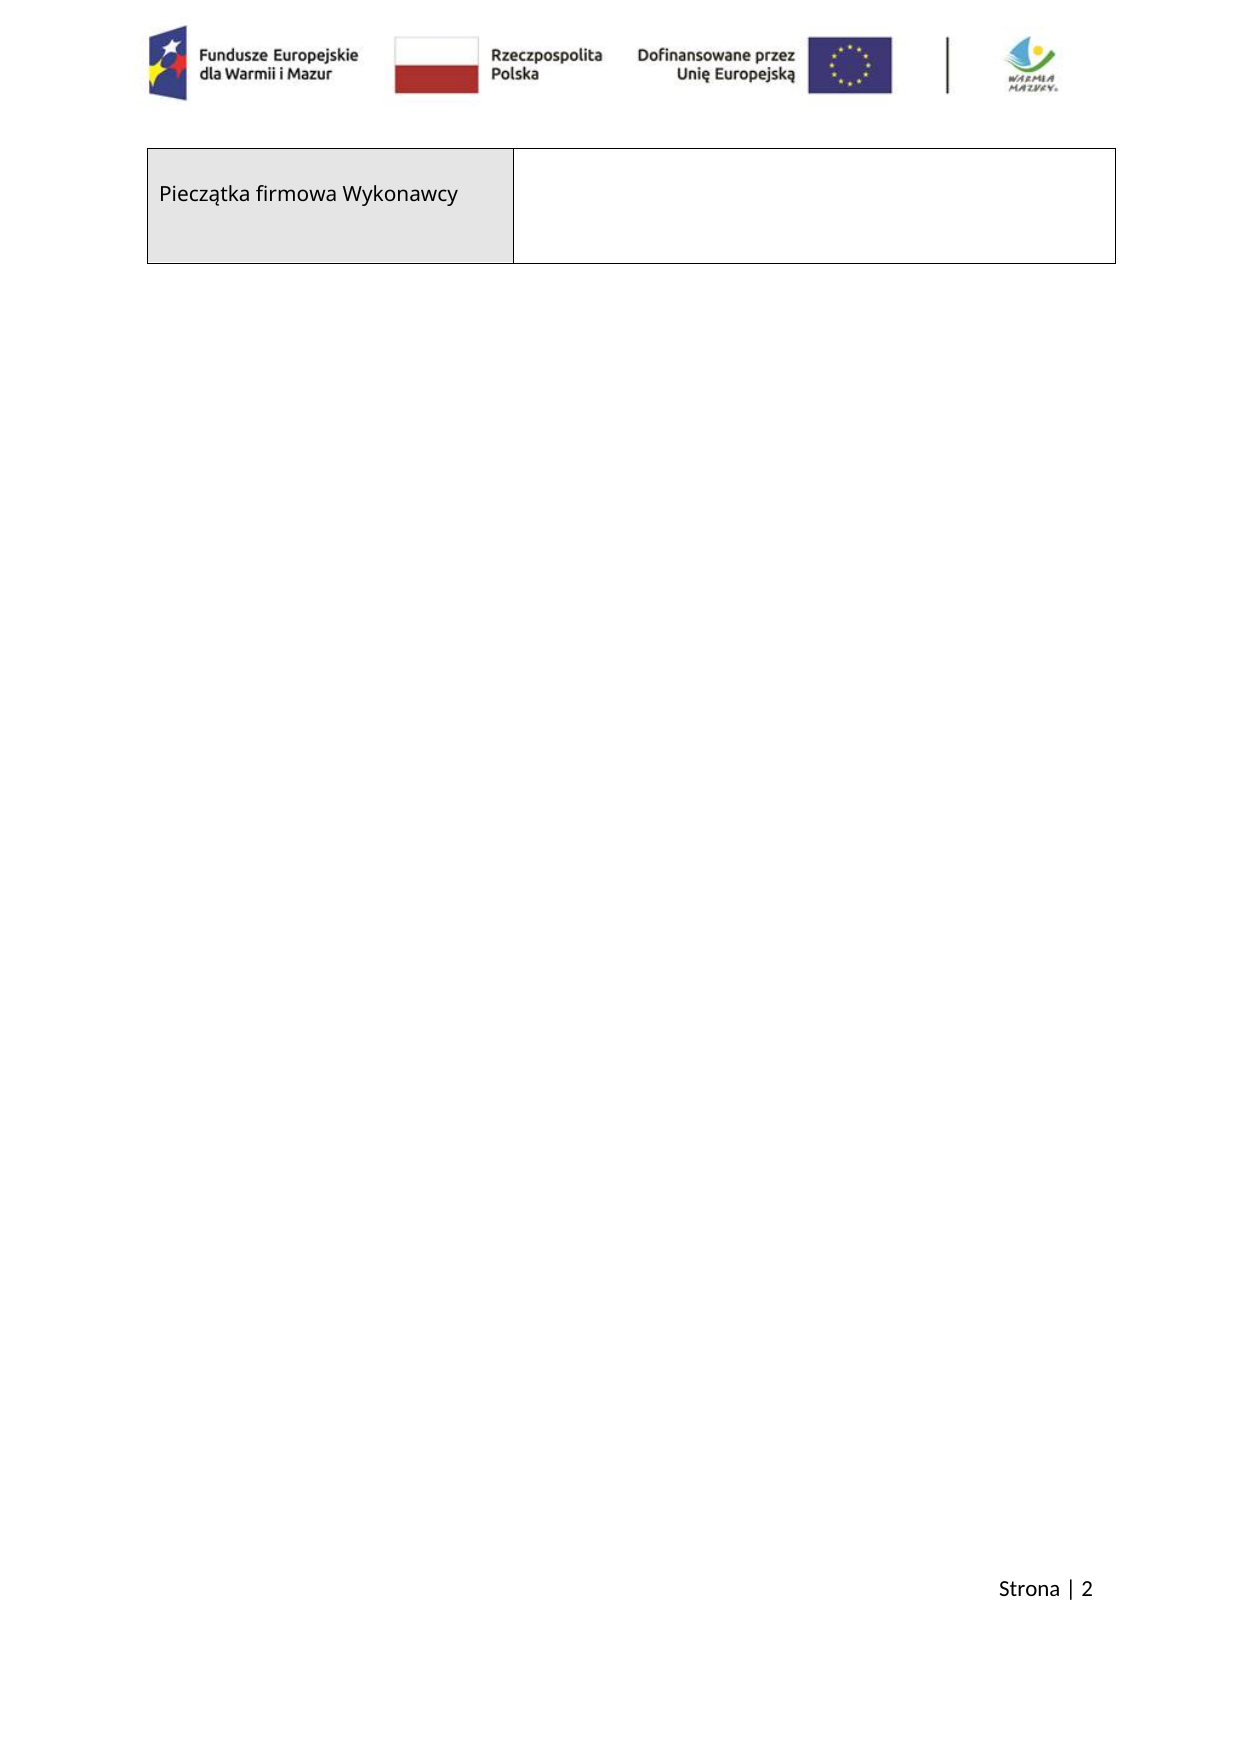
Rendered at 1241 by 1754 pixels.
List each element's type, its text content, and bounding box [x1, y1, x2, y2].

table_cell [514, 149, 1115, 262]
picture [132, 8, 1076, 118]
table_cell Pieczątka firmowa Wykonawcy [148, 149, 513, 262]
